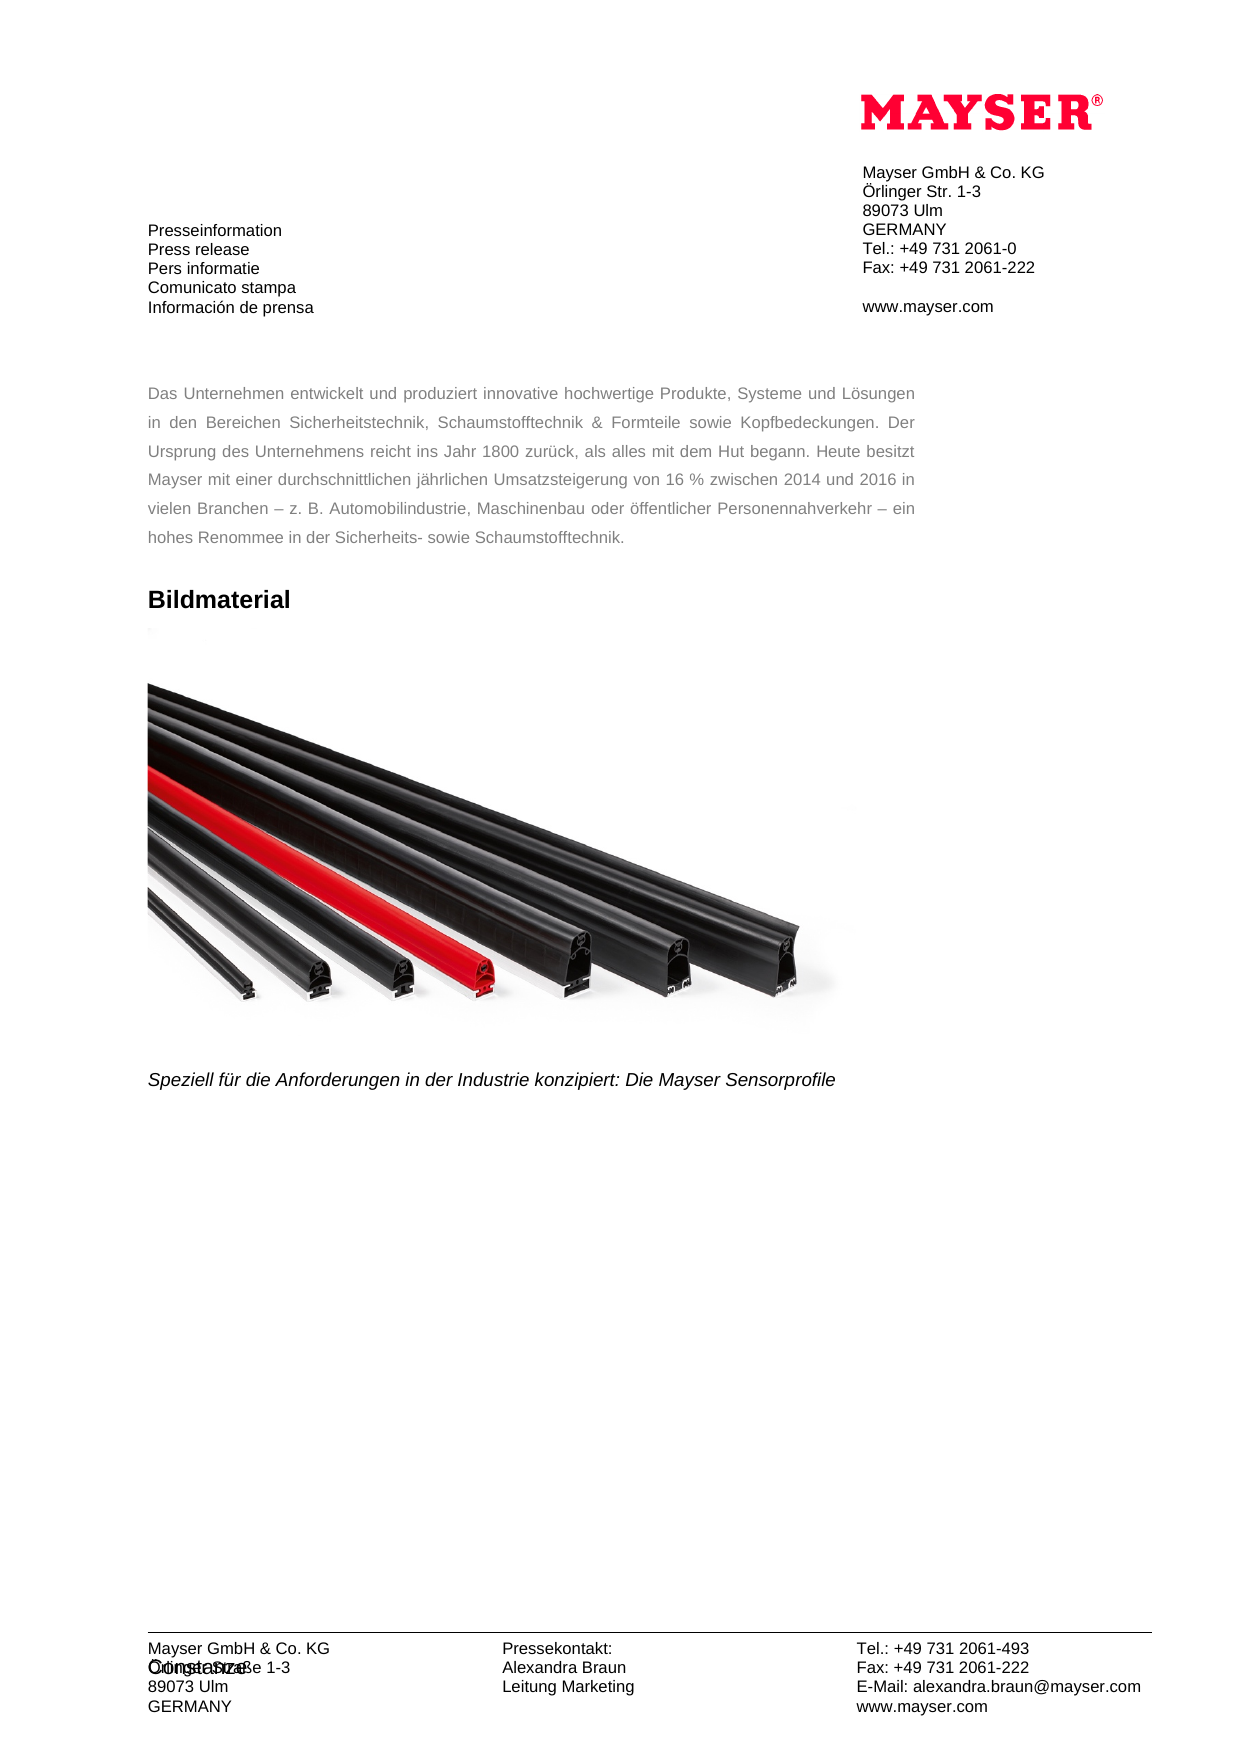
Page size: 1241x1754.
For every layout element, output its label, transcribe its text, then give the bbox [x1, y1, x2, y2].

text Bildmaterial [148, 585, 915, 614]
text Speziell für die Anforderungen in der Industrie konzipiert: Die Mayser Sensorprofile [148, 1068, 916, 1090]
picture [147, 628, 857, 1055]
picture [859, 94, 1105, 132]
text Das Unternehmen entwickelt und produziert innovative hochwertige Produkte, Systeme und Lösungen in den Bereichen Sicherheitstechnik, Schaumstofftechnik & Formteile sowie Kopfbedeckungen. Der Ursprung des Unternehmens reicht ins Jahr 1800 zurück, als alles mit dem Hut begann. Heute besitzt Mayser mit einer durchschnittlichen jährlichen Umsatzsteigerung von 16 % zwischen 2014 und 2016 in vielen Branchen – z. B. Automobilindustrie, Maschinenbau oder öffentlicher Personennahverkehr – ein hohes Renommee in der Sicherheits- sowie Schaumstofftechnik. [148, 384, 916, 547]
